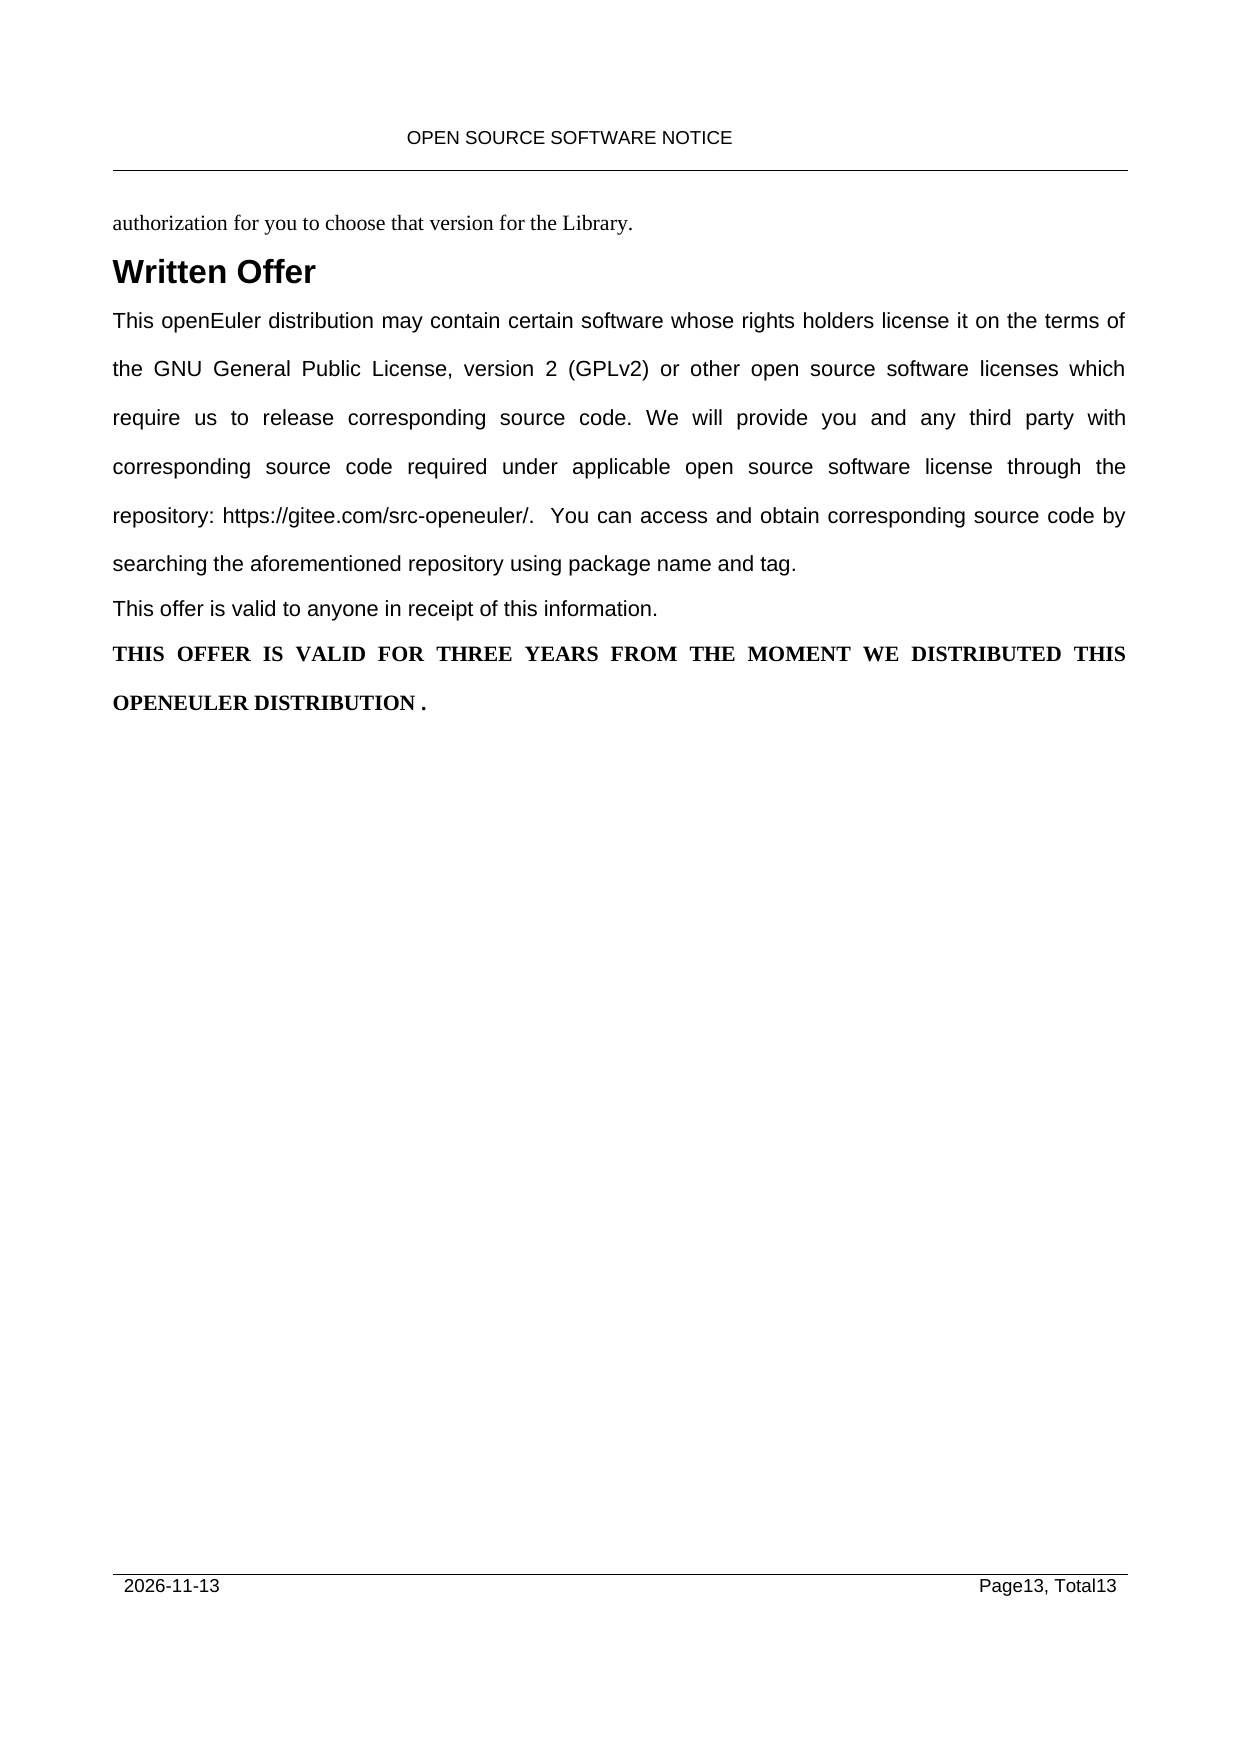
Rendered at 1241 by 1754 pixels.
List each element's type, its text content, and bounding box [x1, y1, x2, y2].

text This openEuler distribution may contain certain software whose rights holders license it on the terms of the GNU General Public License, version 2 (GPLv2) or other open source software licenses which require us to release corresponding source code. We will provide you and any third party with corresponding source code required under applicable open source software license through the repository: https://gitee.com/src-openeuler/. You can access and obtain corresponding source code by searching the aforementioned repository using package name and tag. [112, 304, 1128, 580]
text THIS OFFER IS VALID FOR THREE YEARS FROM THE MOMENT WE DISTRIBUTED THIS OPENEULER DISTRIBUTION . [112, 638, 1128, 719]
text Written Offer [112, 239, 1128, 304]
text This offer is valid to anyone in receipt of this information. [112, 593, 1128, 625]
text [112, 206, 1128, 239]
